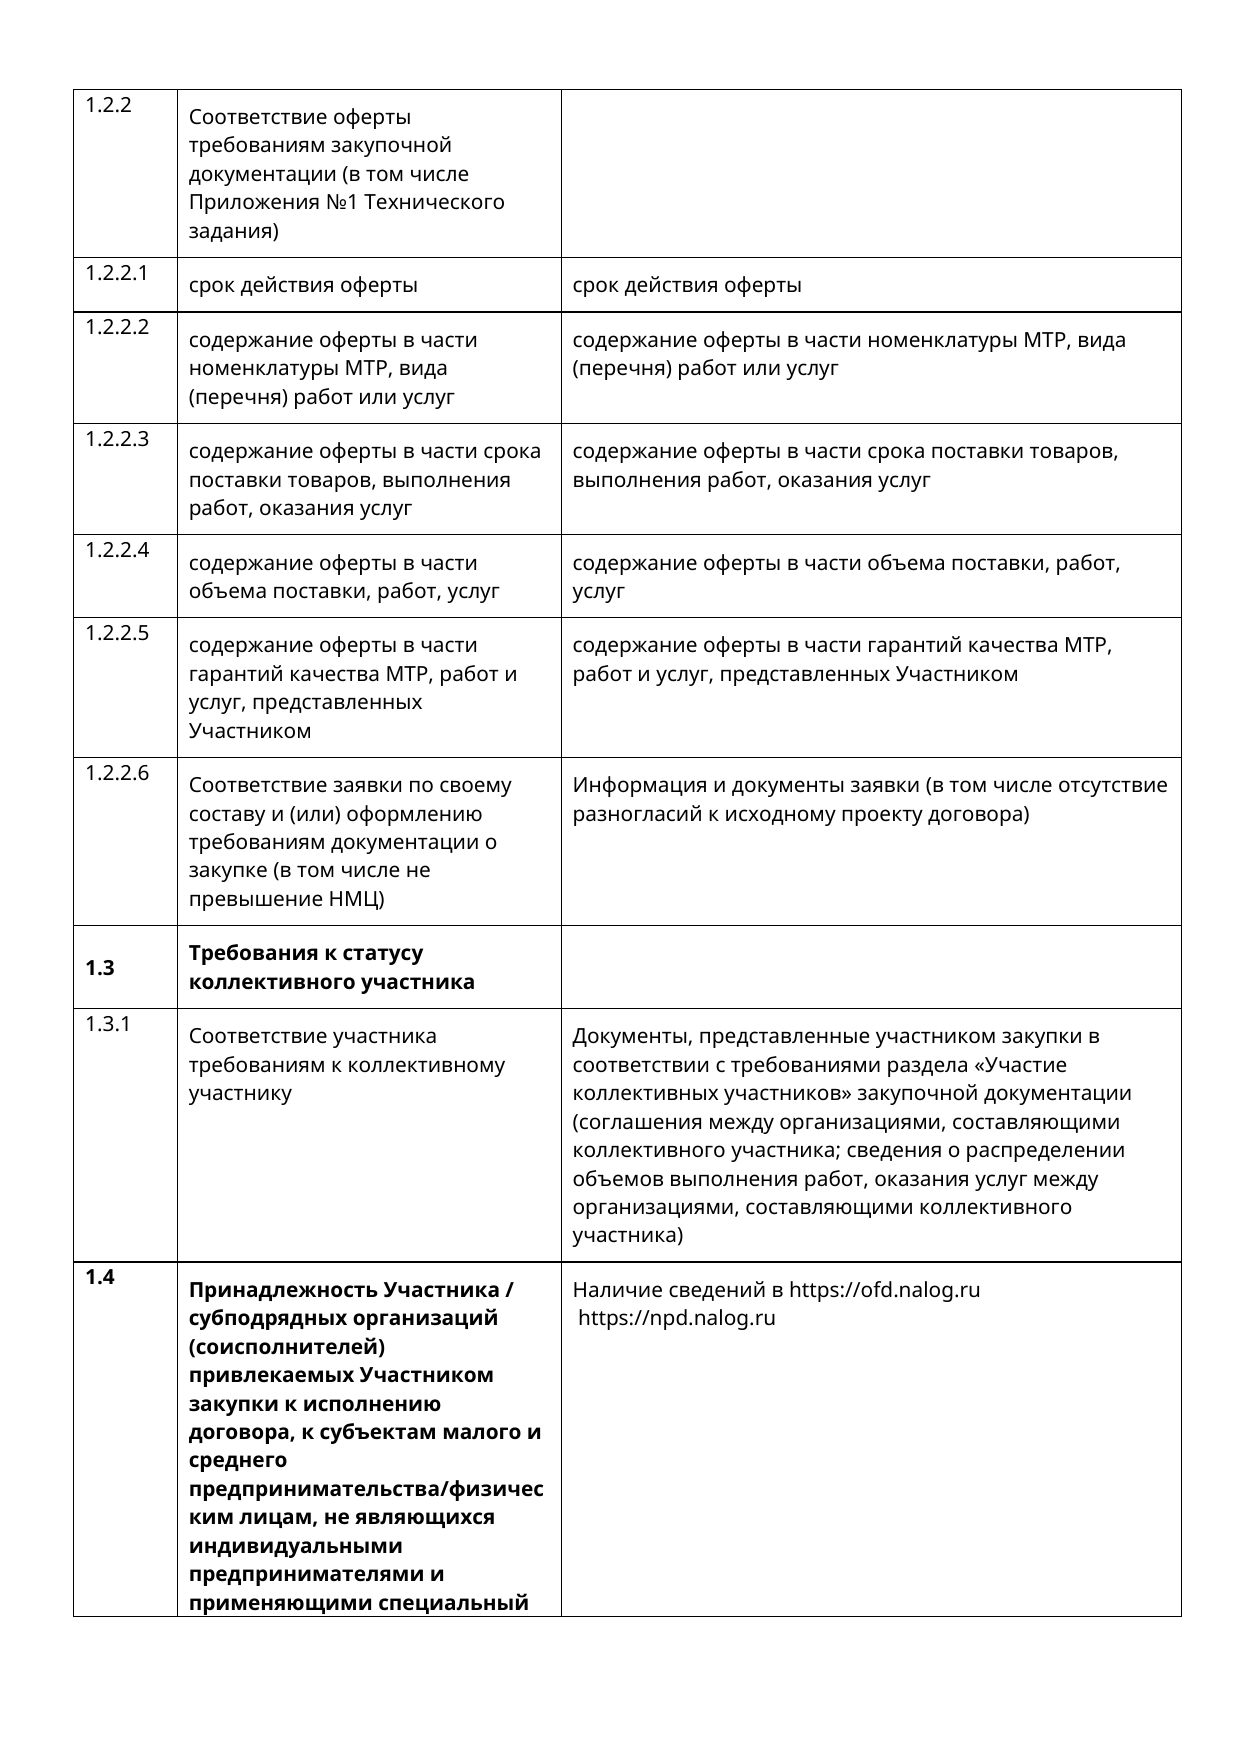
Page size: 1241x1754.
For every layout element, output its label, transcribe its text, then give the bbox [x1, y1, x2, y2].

table_cell Соответствие заявки по своему составу и (или) оформлению требованиям документации о закупке (в том числе не превышение НМЦ) [178, 758, 561, 925]
table_cell содержание оферты в части номенклатуры МТР, вида (перечня) работ или услуг [178, 313, 561, 423]
table_cell содержание оферты в части гарантий качества МТР, работ и услуг, представленных Участником [178, 618, 561, 757]
table_cell 1.4 [74, 1263, 177, 1616]
table_cell Соответствие оферты требованиям закупочной документации (в том числе Приложения №1 Технического задания) [178, 90, 561, 257]
table_cell содержание оферты в части срока поставки товаров, выполнения работ, оказания услуг [178, 424, 561, 534]
table_cell Информация и документы заявки (в том числе отсутствие разногласий к исходному проекту договора) [562, 758, 1181, 925]
table_cell 1.2.2.6 [74, 758, 177, 925]
table_cell срок действия оферты [178, 258, 561, 311]
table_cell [562, 1263, 1181, 1616]
table_cell содержание оферты в части объема поставки, работ, услуг [562, 535, 1181, 617]
table_cell содержание оферты в части гарантий качества МТР, работ и услуг, представленных Участником [562, 618, 1181, 757]
table_cell содержание оферты в части срока поставки товаров, выполнения работ, оказания услуг [562, 424, 1181, 534]
table_cell [562, 926, 1181, 1008]
table_cell 1.2.2.1 [74, 258, 177, 311]
table_cell 1.2.2.5 [74, 618, 177, 757]
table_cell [178, 1263, 561, 1616]
table_cell содержание оферты в части объема поставки, работ, услуг [178, 535, 561, 617]
table_cell срок действия оферты [562, 258, 1181, 311]
table_cell [562, 90, 1181, 257]
table_cell 1.2.2.3 [74, 424, 177, 534]
table_cell 1.2.2.2 [74, 313, 177, 423]
table_cell Соответствие участника требованиям к коллективному участнику [178, 1009, 561, 1261]
table_cell содержание оферты в части номенклатуры МТР, вида (перечня) работ или услуг [562, 313, 1181, 423]
table_cell 1.2.2 [74, 90, 177, 257]
table_cell Документы, представленные участником закупки в соответствии с требованиями раздела «Участие коллективных участников» закупочной документации (соглашения между организациями, составляющими коллективного участника; сведения о распределении объемов выполнения работ, оказания услуг между организациями, составляющими коллективного участника) [562, 1009, 1181, 1261]
table_cell 1.3 [74, 926, 177, 1008]
table_cell 1.3.1 [74, 1009, 177, 1261]
table_cell Требования к статусу коллективного участника [178, 926, 561, 1008]
table_cell 1.2.2.4 [74, 535, 177, 617]
